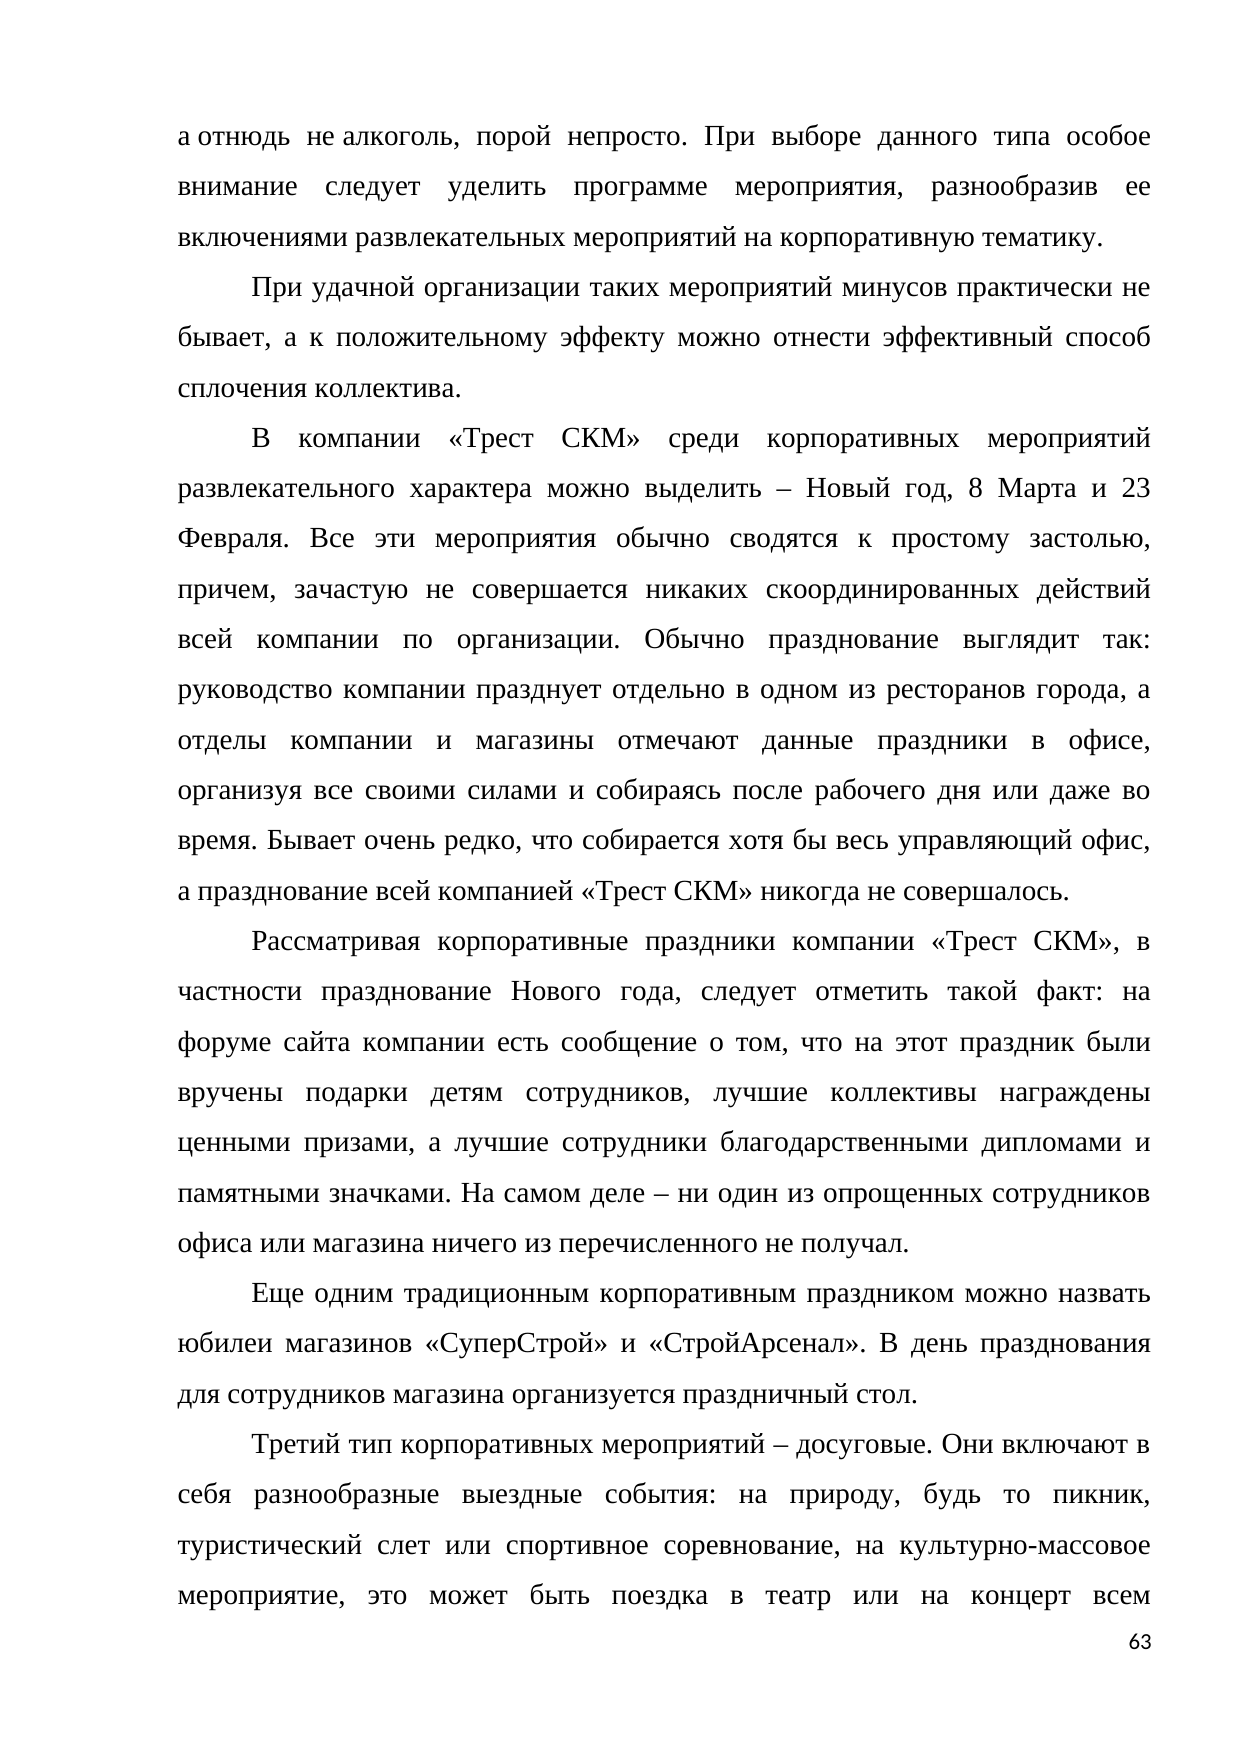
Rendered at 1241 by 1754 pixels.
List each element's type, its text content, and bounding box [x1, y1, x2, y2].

text Рассматривая корпоративные праздники компании «Трест СКМ», в частности празднование Нового года, следует отметить такой факт: на форуме сайта компании есть сообщение о том, что на этот праздник были вручены подарки детям сотрудников, лучшие коллективы награждены ценными призами, а лучшие сотрудники благодарственными дипломами и памятными значками. На самом деле – ни один из опрощенных сотрудников офиса или магазина ничего из перечисленного не получал. [177, 923, 1152, 1258]
text При удачной организации таких мероприятий минусов практически не бывает, а к положительному эффекту можно отнести эффективный способ сплочения коллектива. [177, 269, 1152, 403]
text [177, 118, 1152, 252]
text В компании «Трест СКМ» среди корпоративных мероприятий развлекательного характера можно выделить – Новый год, 8 Марта и 23 Февраля. Все эти мероприятия обычно сводятся к простому застолью, причем, зачастую не совершается никаких скоординированных действий всей компании по организации. Обычно празднование выглядит так: руководство компании празднует отдельно в одном из ресторанов города, а отделы компании и магазины отмечают данные праздники в офисе, организуя все своими силами и собираясь после рабочего дня или даже во время. Бывает очень редко, что собирается хотя бы весь управляющий офис, а празднование всей компанией «Трест СКМ» никогда не совершалось. [177, 420, 1152, 906]
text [177, 1426, 1152, 1611]
text Еще одним традиционным корпоративным праздником можно назвать юбилеи магазинов «СуперСтрой» и «СтройАрсенал». В день празднования для сотрудников магазина организуется праздничный стол. [177, 1275, 1152, 1409]
